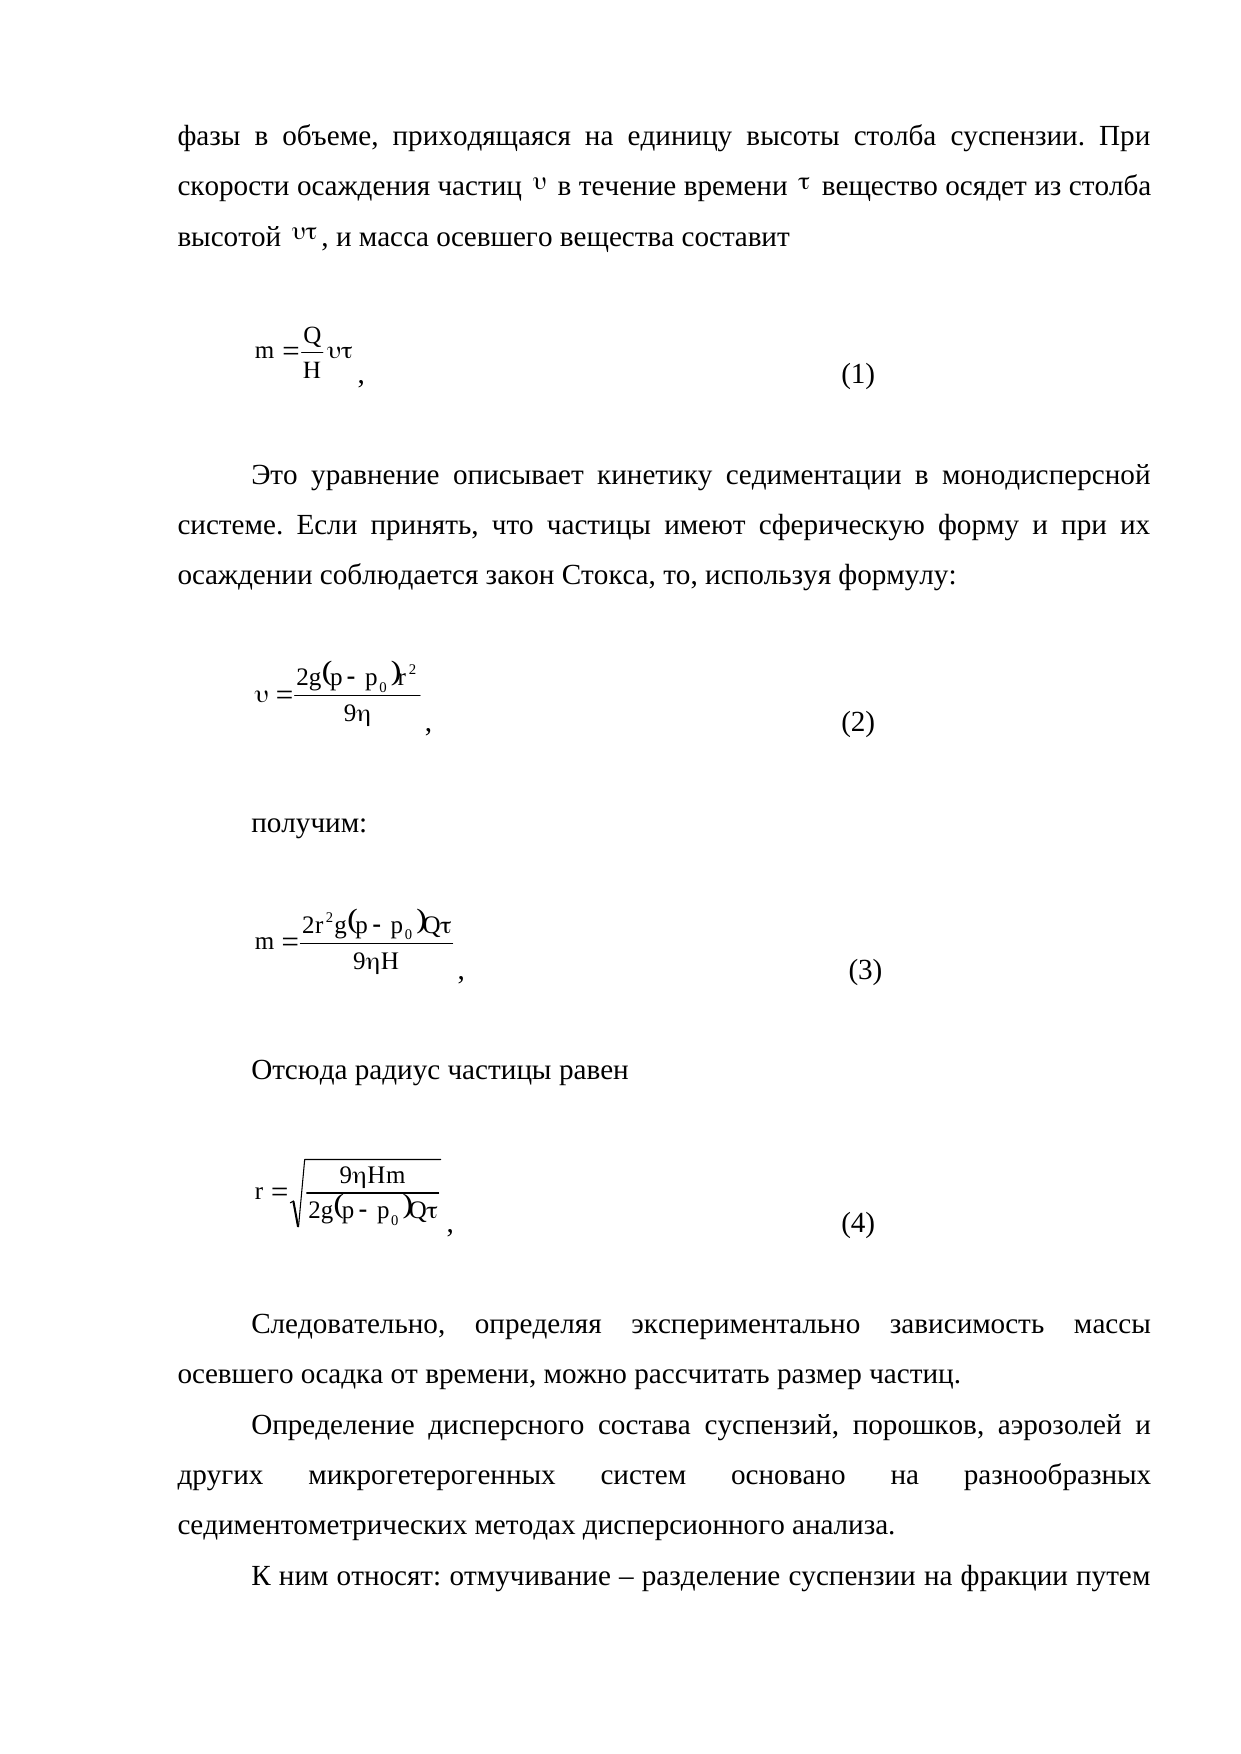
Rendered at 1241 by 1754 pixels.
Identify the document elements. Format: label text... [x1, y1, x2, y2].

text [177, 118, 1152, 252]
text Определение дисперсного состава суспензий, порошков, аэрозолей и других микрогетерогенных систем основано на разнообразных седиментометрических методах дисперсионного анализа. [177, 1407, 1152, 1541]
text Это уравнение описывает кинетику седиментации в монодисперсной системе. Если принять, что частицы имеют сферическую форму и при их осаждении соблюдается закон Стокса, то, используя формулу: [177, 457, 1152, 591]
text , (3) [177, 906, 1152, 985]
text Следовательно, определяя экспериментально зависимость массы осевшего осадка от времени, можно рассчитать размер частиц. [177, 1306, 1152, 1390]
text получим: [177, 805, 1152, 838]
text , (2) [177, 658, 1152, 738]
text , (4) [177, 1153, 1152, 1239]
text Отсюда радиус частицы равен [177, 1052, 1152, 1086]
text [177, 1558, 1152, 1591]
text , (1) [177, 319, 1152, 390]
